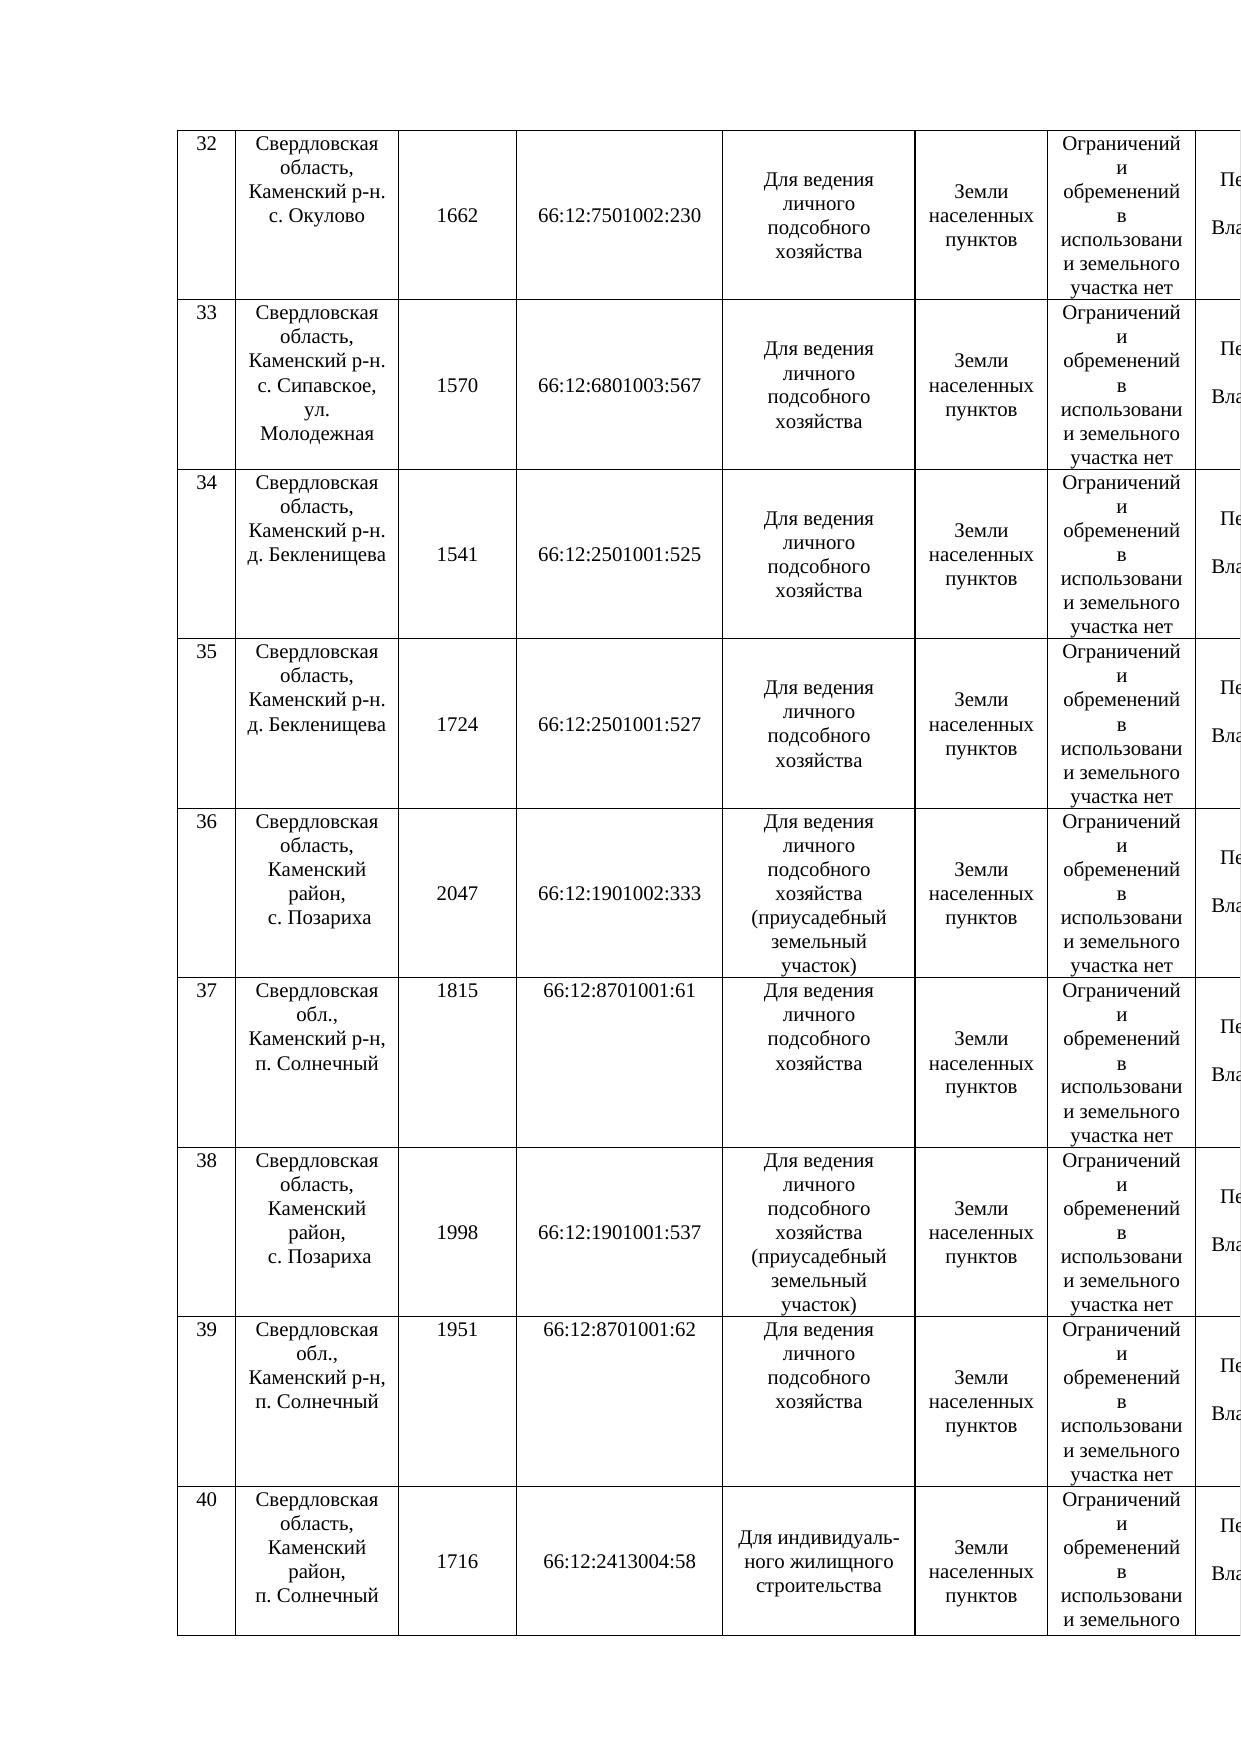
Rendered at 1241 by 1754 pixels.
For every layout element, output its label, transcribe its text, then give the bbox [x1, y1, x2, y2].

table_cell 2047 [399, 809, 516, 977]
table_cell Для ведения личного подсобного хозяйства (приусадебный земельный участок) [723, 809, 914, 977]
table_cell Ограничений и обременений в использовании земельного участка нет [1048, 809, 1195, 977]
table_cell КУМИ Перескокова Юлия Владимировна 8(3439) 370-238 [1196, 978, 1240, 1147]
table_cell 66:12:2501001:525 [517, 470, 722, 638]
table_cell Свердловская область, Каменский р-н. д. Бекленищева [236, 639, 398, 808]
table_cell 33 [178, 300, 235, 469]
table_cell 32 [178, 131, 235, 299]
table_cell 66:12:6801003:567 [517, 300, 722, 469]
table_cell Земли населенных пунктов [916, 1148, 1047, 1316]
table_cell КУМИ Перескокова Юлия Владимировна 8(3439) 370-238 [1196, 1148, 1240, 1316]
table_cell Ограничений и обременений в использовании земельного участка нет [1048, 639, 1195, 808]
table_cell 66:12:8701001:62 [517, 1317, 722, 1486]
table_cell Свердловская область, Каменский р-н. д. Бекленищева [236, 470, 398, 638]
table_cell Свердловская область, Каменский район, с. Позариха [236, 1148, 398, 1316]
table_cell Земли населенных пунктов [916, 1317, 1047, 1486]
table_cell Для ведения личного подсобного хозяйства [723, 978, 914, 1147]
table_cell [1196, 1487, 1240, 1635]
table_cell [1196, 131, 1240, 299]
table_cell Ограничений и обременений в использовании земельного участка нет [1048, 1148, 1195, 1316]
table_cell КУМИ Перескокова Юлия Владимировна 8(3439) 370-238 [1196, 300, 1240, 469]
table_cell КУМИ Перескокова Юлия Владимировна 8(3439) 370-238 [1196, 809, 1240, 977]
table_cell 36 [178, 809, 235, 977]
table_cell 1815 [399, 978, 516, 1147]
table_cell Для ведения личного подсобного хозяйства [723, 639, 914, 808]
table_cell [1048, 131, 1195, 299]
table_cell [723, 1487, 914, 1635]
table_cell 34 [178, 470, 235, 638]
table_cell 1716 [399, 1487, 516, 1635]
table_cell 1541 [399, 470, 516, 638]
table_cell Земли населенных пунктов [916, 300, 1047, 469]
table_cell Земли населенных пунктов [916, 470, 1047, 638]
table_cell Земли населенных пунктов [916, 809, 1047, 977]
table_cell Ограничений и обременений в использовании земельного участка нет [1048, 470, 1195, 638]
table_cell 66:12:1901001:537 [517, 1148, 722, 1316]
table_cell 1724 [399, 639, 516, 808]
table_cell 1570 [399, 300, 516, 469]
table_cell Свердловская обл., Каменский р-н, п. Солнечный [236, 1317, 398, 1486]
table_cell 38 [178, 1148, 235, 1316]
table_cell Свердловская область, Каменский р-н. с. Сипавское, ул. Молодежная [236, 300, 398, 469]
table_cell 35 [178, 639, 235, 808]
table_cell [1048, 1487, 1195, 1635]
table_cell 1662 [399, 131, 516, 299]
table_cell Свердловская область, Каменский район, с. Позариха [236, 809, 398, 977]
table_cell Для ведения личного подсобного хозяйства [723, 1317, 914, 1486]
table_cell 1998 [399, 1148, 516, 1316]
table_cell 1951 [399, 1317, 516, 1486]
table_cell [916, 1487, 1047, 1635]
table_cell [236, 1487, 398, 1635]
table_cell 66:12:2413004:58 [517, 1487, 722, 1635]
table_cell 37 [178, 978, 235, 1147]
table_cell Для ведения личного подсобного хозяйства [723, 131, 914, 299]
table_cell 66:12:7501002:230 [517, 131, 722, 299]
table_cell 39 [178, 1317, 235, 1486]
table_cell Для ведения личного подсобного хозяйства [723, 300, 914, 469]
table_cell Для ведения личного подсобного хозяйства (приусадебный земельный участок) [723, 1148, 914, 1316]
table_cell 66:12:8701001:61 [517, 978, 722, 1147]
table_cell Ограничений и обременений в использовании земельного участка нет [1048, 1317, 1195, 1486]
table_cell 66:12:1901002:333 [517, 809, 722, 977]
table_cell КУМИ Перескокова Юлия Владимировна 8(3439) 370-238 [1196, 470, 1240, 638]
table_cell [916, 131, 1047, 299]
table_cell КУМИ Перескокова Юлия Владимировна 8(3439) 370-238 [1196, 1317, 1240, 1486]
table_cell Ограничений и обременений в использовании земельного участка нет [1048, 978, 1195, 1147]
table_cell 66:12:2501001:527 [517, 639, 722, 808]
table_cell Для ведения личного подсобного хозяйства [723, 470, 914, 638]
table_cell Ограничений и обременений в использовании земельного участка нет [1048, 300, 1195, 469]
table_cell 40 [178, 1487, 235, 1635]
table_cell КУМИ Перескокова Юлия Владимировна 8(3439) 370-238 [1196, 639, 1240, 808]
table_cell Земли населенных пунктов [916, 639, 1047, 808]
table_cell Свердловская область, Каменский р-н. с. Окулово [236, 131, 398, 299]
table_cell Свердловская обл., Каменский р-н, п. Солнечный [236, 978, 398, 1147]
table_cell Земли населенных пунктов [916, 978, 1047, 1147]
